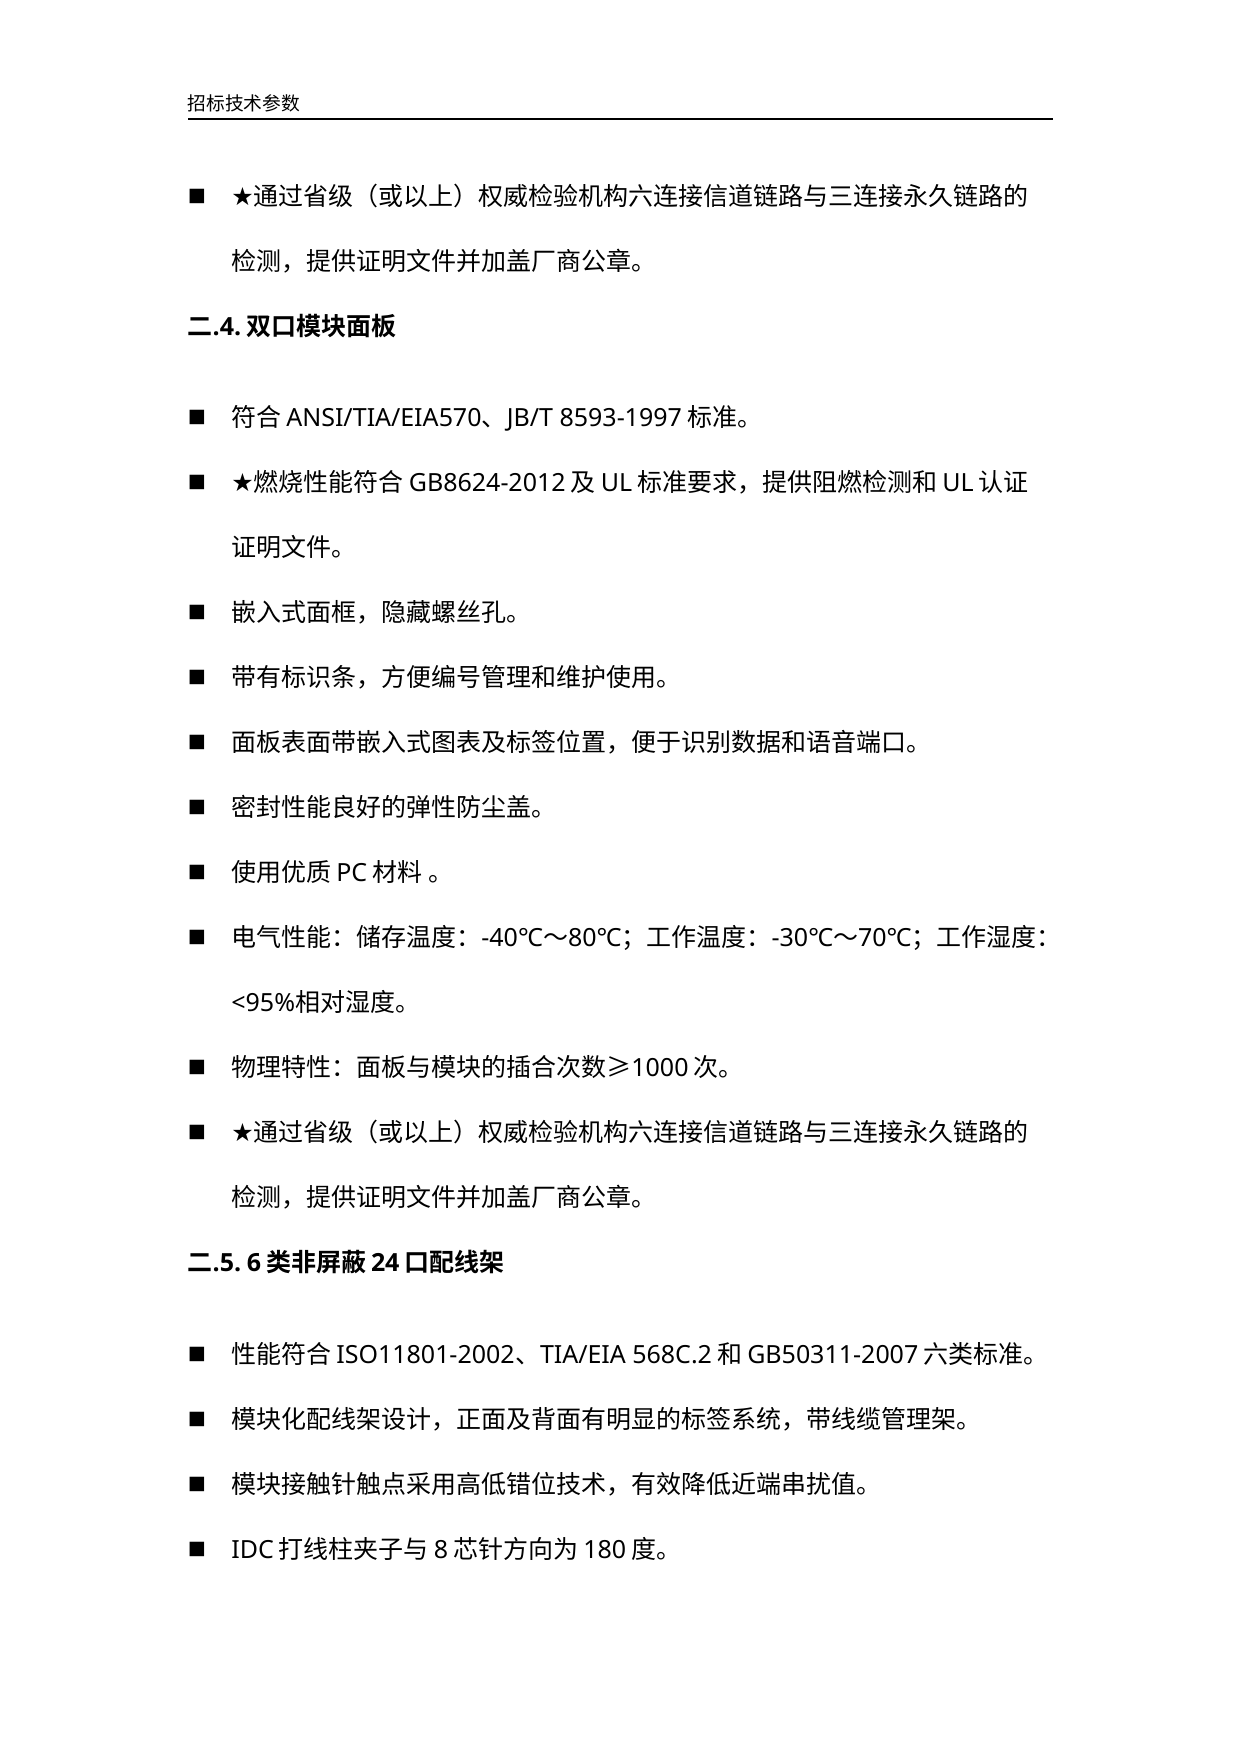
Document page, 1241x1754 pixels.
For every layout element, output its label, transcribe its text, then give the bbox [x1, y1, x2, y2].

list 符合ANSI/TIA/EIA570、JB/T 8593-1997标准。 [187, 383, 1053, 448]
list 嵌入式面框，隐藏螺丝孔。 [187, 578, 1053, 643]
subtitle 双口模块面板 [187, 292, 1053, 357]
list 带有标识条，方便编号管理和维护使用。 [187, 643, 1053, 708]
list ★通过省级（或以上）权威检验机构六连接信道链路与三连接永久链路的检测，提供证明文件并加盖厂商公章。 [187, 1098, 1053, 1228]
subtitle 6类非屏蔽24口配线架 [187, 1228, 1053, 1293]
list 使用优质PC材料 。 [187, 838, 1053, 903]
list 电气性能：储存温度：-40℃～80℃；工作温度：-30℃～70℃；工作湿度：<95%相对湿度。 [187, 903, 1053, 1033]
list 性能符合ISO11801-2002、TIA/EIA 568C.2和GB50311-2007六类标准。 [187, 1320, 1053, 1385]
list 模块接触针触点采用高低错位技术，有效降低近端串扰值。 [187, 1450, 1053, 1515]
list ★通过省级（或以上）权威检验机构六连接信道链路与三连接永久链路的检测，提供证明文件并加盖厂商公章。 [187, 162, 1053, 292]
list 模块化配线架设计，正面及背面有明显的标签系统，带线缆管理架。 [187, 1385, 1053, 1450]
list 物理特性：面板与模块的插合次数≥1000次。 [187, 1033, 1053, 1098]
list ★燃烧性能符合GB8624-2012及UL标准要求，提供阻燃检测和UL认证证明文件。 [187, 448, 1053, 578]
list 面板表面带嵌入式图表及标签位置，便于识别数据和语音端口。 [187, 708, 1053, 773]
list IDC打线柱夹子与8芯针方向为180度。 [187, 1515, 1053, 1580]
list 密封性能良好的弹性防尘盖。 [187, 773, 1053, 838]
